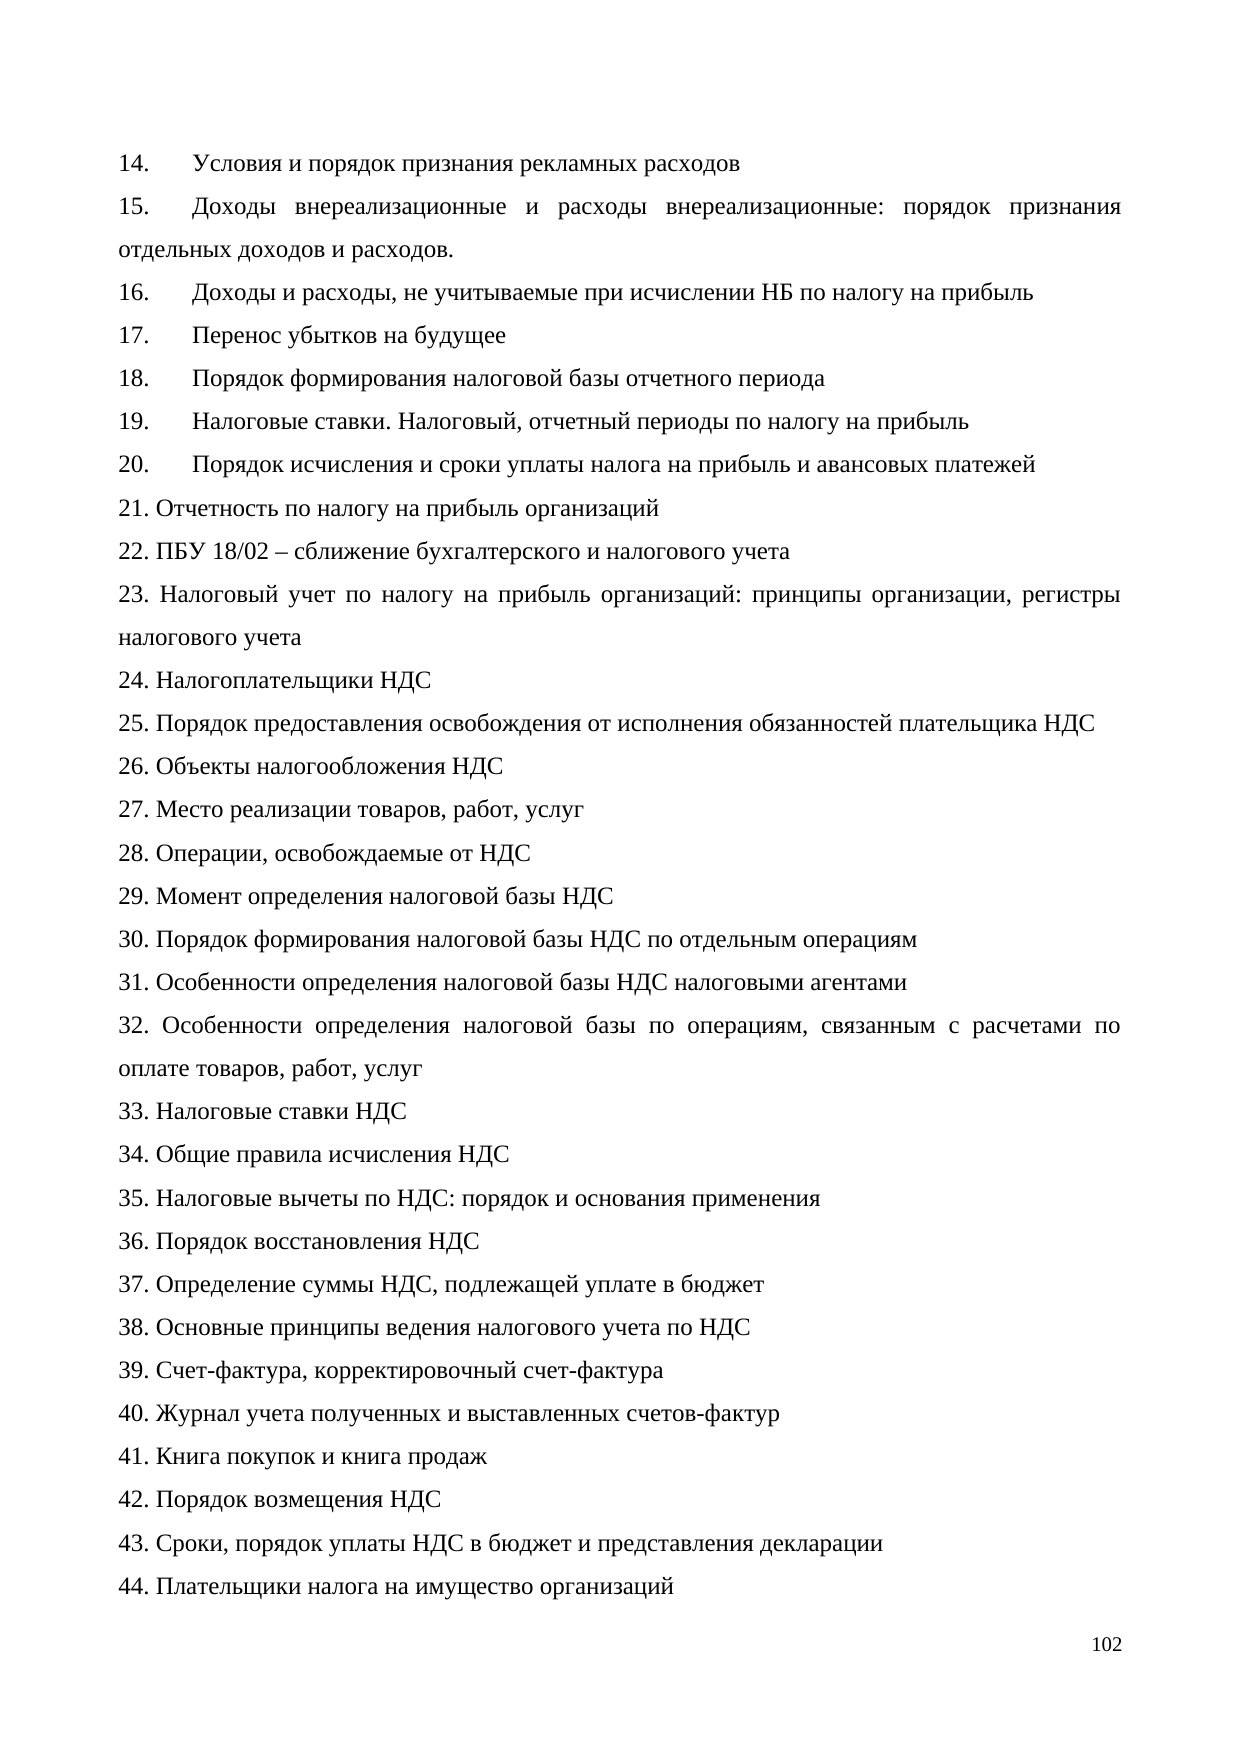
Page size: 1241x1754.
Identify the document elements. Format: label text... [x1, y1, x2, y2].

text 25. Порядок предоставления освобождения от исполнения обязанностей плательщика НДС [118, 708, 1122, 737]
text 27. Место реализации товаров, работ, услуг [118, 794, 1122, 823]
text 28. Операции, освобождаемые от НДС [118, 838, 1122, 866]
text 14. Условия и порядок признания рекламных расходов [118, 148, 1122, 176]
text 24. Налогоплательщики НДС [118, 665, 1122, 694]
text 36. Порядок восстановления НДС [118, 1226, 1122, 1254]
text 22. ПБУ 18/02 – сближение бухгалтерского и налогового учета [118, 536, 1122, 564]
text 32. Особенности определения налоговой базы по операциям, связанным с расчетами по оплате товаров, работ, услуг [118, 1010, 1122, 1082]
text 34. Общие правила исчисления НДС [118, 1139, 1122, 1168]
text 42. Порядок возмещения НДС [118, 1484, 1122, 1513]
text 16. Доходы и расходы, не учитываемые при исчислении НБ по налогу на прибыль [118, 277, 1122, 306]
text 41. Книга покупок и книга продаж [118, 1441, 1122, 1470]
text 30. Порядок формирования налоговой базы НДС по отдельным операциям [118, 924, 1122, 953]
text 18. Порядок формирования налоговой базы отчетного периода [118, 363, 1122, 392]
text 26. Объекты налогообложения НДС [118, 751, 1122, 780]
text 31. Особенности определения налоговой базы НДС налоговыми агентами [118, 967, 1122, 996]
text 15. Доходы внереализационные и расходы внереализационные: порядок признания отдельных доходов и расходов. [118, 191, 1122, 263]
text 29. Момент определения налоговой базы НДС [118, 881, 1122, 909]
text 40. Журнал учета полученных и выставленных счетов-фактур [118, 1398, 1122, 1427]
text 44. Плательщики налога на имущество организаций [118, 1571, 1122, 1599]
text 43. Сроки, порядок уплаты НДС в бюджет и представления декларации [118, 1528, 1122, 1556]
text 20. Порядок исчисления и сроки уплаты налога на прибыль и авансовых платежей [118, 449, 1122, 478]
text 35. Налоговые вычеты по НДС: порядок и основания применения [118, 1183, 1122, 1211]
text 39. Счет-фактура, корректировочный счет-фактура [118, 1355, 1122, 1384]
text 23. Налоговый учет по налогу на прибыль организаций: принципы организации, регистры налогового учета [118, 579, 1122, 651]
text 37. Определение суммы НДС, подлежащей уплате в бюджет [118, 1269, 1122, 1298]
text 33. Налоговые ставки НДС [118, 1096, 1122, 1125]
text 19. Налоговые ставки. Налоговый, отчетный периоды по налогу на прибыль [118, 406, 1122, 435]
text 17. Перенос убытков на будущее [118, 320, 1122, 349]
text 38. Основные принципы ведения налогового учета по НДС [118, 1312, 1122, 1341]
text 21. Отчетность по налогу на прибыль организаций [118, 493, 1122, 521]
